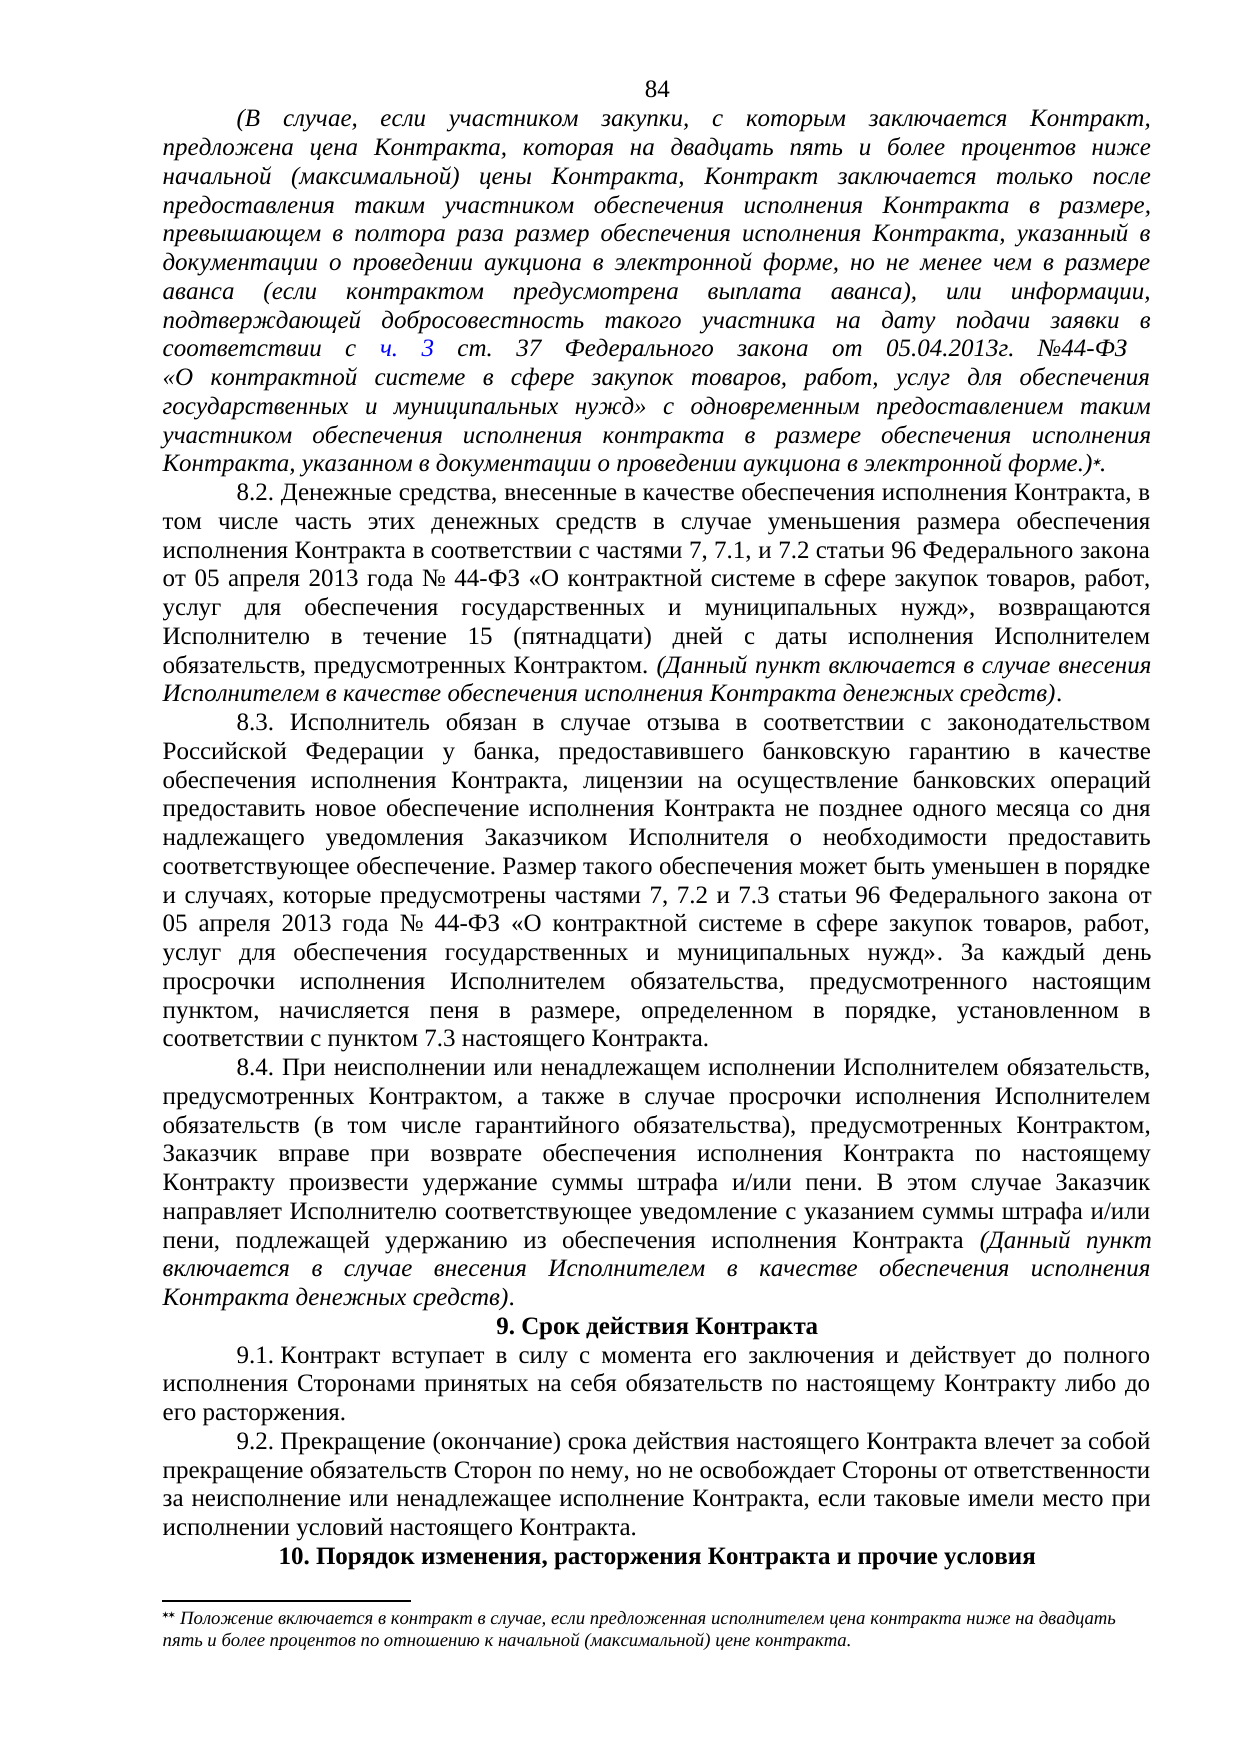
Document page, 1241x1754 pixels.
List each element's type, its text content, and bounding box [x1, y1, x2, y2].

text 8.4. При неисполнении или ненадлежащем исполнении Исполнителем обязательств, предусмотренных Контрактом, а также в случае просрочки исполнения Исполнителем обязательств (в том числе гарантийного обязательства), предусмотренных Контрактом, Заказчик вправе при возврате обеспечения исполнения Контракта по настоящему Контракту произвести удержание суммы штрафа и/или пени. В этом случае Заказчик направляет Исполнителю соответствующее уведомление с указанием суммы штрафа и/или пени, подлежащей удержанию из обеспечения исполнения Контракта (Данный пункт включается в случае внесения Исполнителем в качестве обеспечения исполнения Контракта денежных средств). [162, 1052, 1152, 1311]
text 9. Срок действия Контракта [162, 1311, 1152, 1340]
text 9.2. Прекращение (окончание) срока действия настоящего Контракта влечет за собой прекращение обязательств Сторон по нему, но не освобождает Стороны от ответственности за неисполнение или ненадлежащее исполнение Контракта, если таковые имели место при исполнении условий настоящего Контракта. [162, 1426, 1152, 1541]
text 10. Порядок изменения, расторжения Контракта и прочие условия [162, 1541, 1152, 1570]
text (В случае, если участником закупки, с которым заключается Контракт, предложена цена Контракта, которая на двадцать пять и более процентов ниже начальной (максимальной) цены Контракта, Контракт заключается только после предоставления таким участником обеспечения исполнения Контракта в размере, превышающем в полтора раза размер обеспечения исполнения Контракта, указанный в документации о проведении аукциона в электронной форме, но не менее чем в размере аванса (если контрактом предусмотрена выплата аванса), или информации, подтверждающей добросовестность такого участника на дату подачи заявки в соответствии с ч. 3 ст. 37 Федерального закона от 05.04.2013г. №44-ФЗ «О контрактной системе в сфере закупок товаров, работ, услуг для обеспечения государственных и муниципальных нужд» с одновременным предоставлением таким участником обеспечения исполнения контракта в размере обеспечения исполнения Контракта, указанном в документации о проведении аукциона в электронной форме.). [162, 103, 1152, 477]
text 8.2. Денежные средства, внесенные в качестве обеспечения исполнения Контракта, в том числе часть этих денежных средств в случае уменьшения размера обеспечения исполнения Контракта в соответствии с частями 7, 7.1, и 7.2 статьи 96 Федерального закона от 05 апреля 2013 года № 44-ФЗ «О контрактной системе в сфере закупок товаров, работ, услуг для обеспечения государственных и муниципальных нужд», возвращаются Исполнителю в течение 15 (пятнадцати) дней с даты исполнения Исполнителем обязательств, предусмотренных Контрактом. (Данный пункт включается в случае внесения Исполнителем в качестве обеспечения исполнения Контракта денежных средств). [162, 477, 1152, 707]
text 9.1. Контракт вступает в силу с момента его заключения и действует до полного исполнения Сторонами принятых на себя обязательств по настоящему Контракту либо до его расторжения. [162, 1340, 1152, 1426]
text 8.3. Исполнитель обязан в случае отзыва в соответствии с законодательством Российской Федерации у банка, предоставившего банковскую гарантию в качестве обеспечения исполнения Контракта, лицензии на осуществление банковских операций предоставить новое обеспечение исполнения Контракта не позднее одного месяца со дня надлежащего уведомления Заказчиком Исполнителя о необходимости предоставить соответствующее обеспечение. Размер такого обеспечения может быть уменьшен в порядке и случаях, которые предусмотрены частями 7, 7.2 и 7.3 статьи 96 Федерального закона от 05 апреля 2013 года № 44-ФЗ «О контрактной системе в сфере закупок товаров, работ, услуг для обеспечения государственных и муниципальных нужд». За каждый день просрочки исполнения Исполнителем обязательства, предусмотренного настоящим пунктом, начисляется пеня в размере, определенном в порядке, установленном в соответствии с пунктом 7.3 настоящего Контракта. [162, 707, 1152, 1052]
